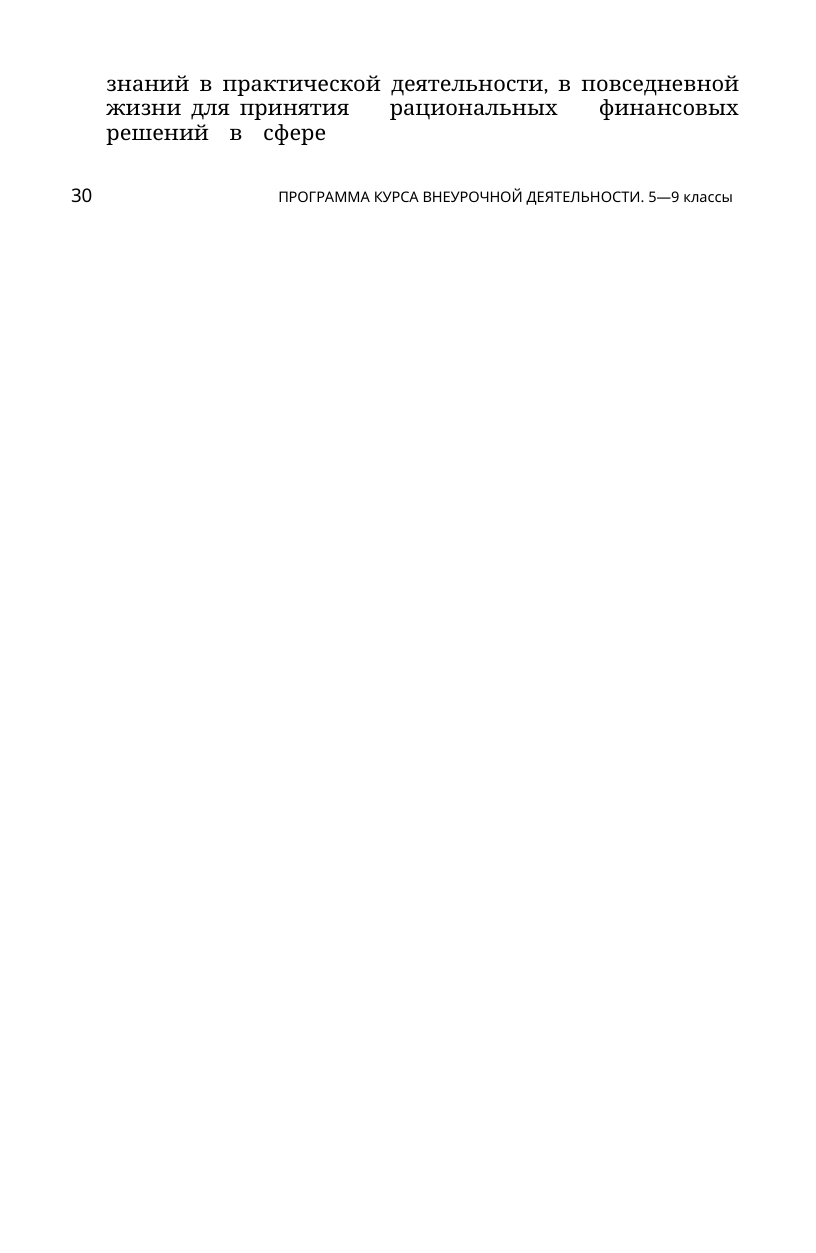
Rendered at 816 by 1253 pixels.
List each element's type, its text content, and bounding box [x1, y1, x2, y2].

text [88, 73, 739, 145]
text 30 ПРОГРАММА КУРСА ВНЕУРОЧНОЙ ДЕЯТЕЛЬНОСТИ. 5—9 классы [71, 182, 755, 207]
